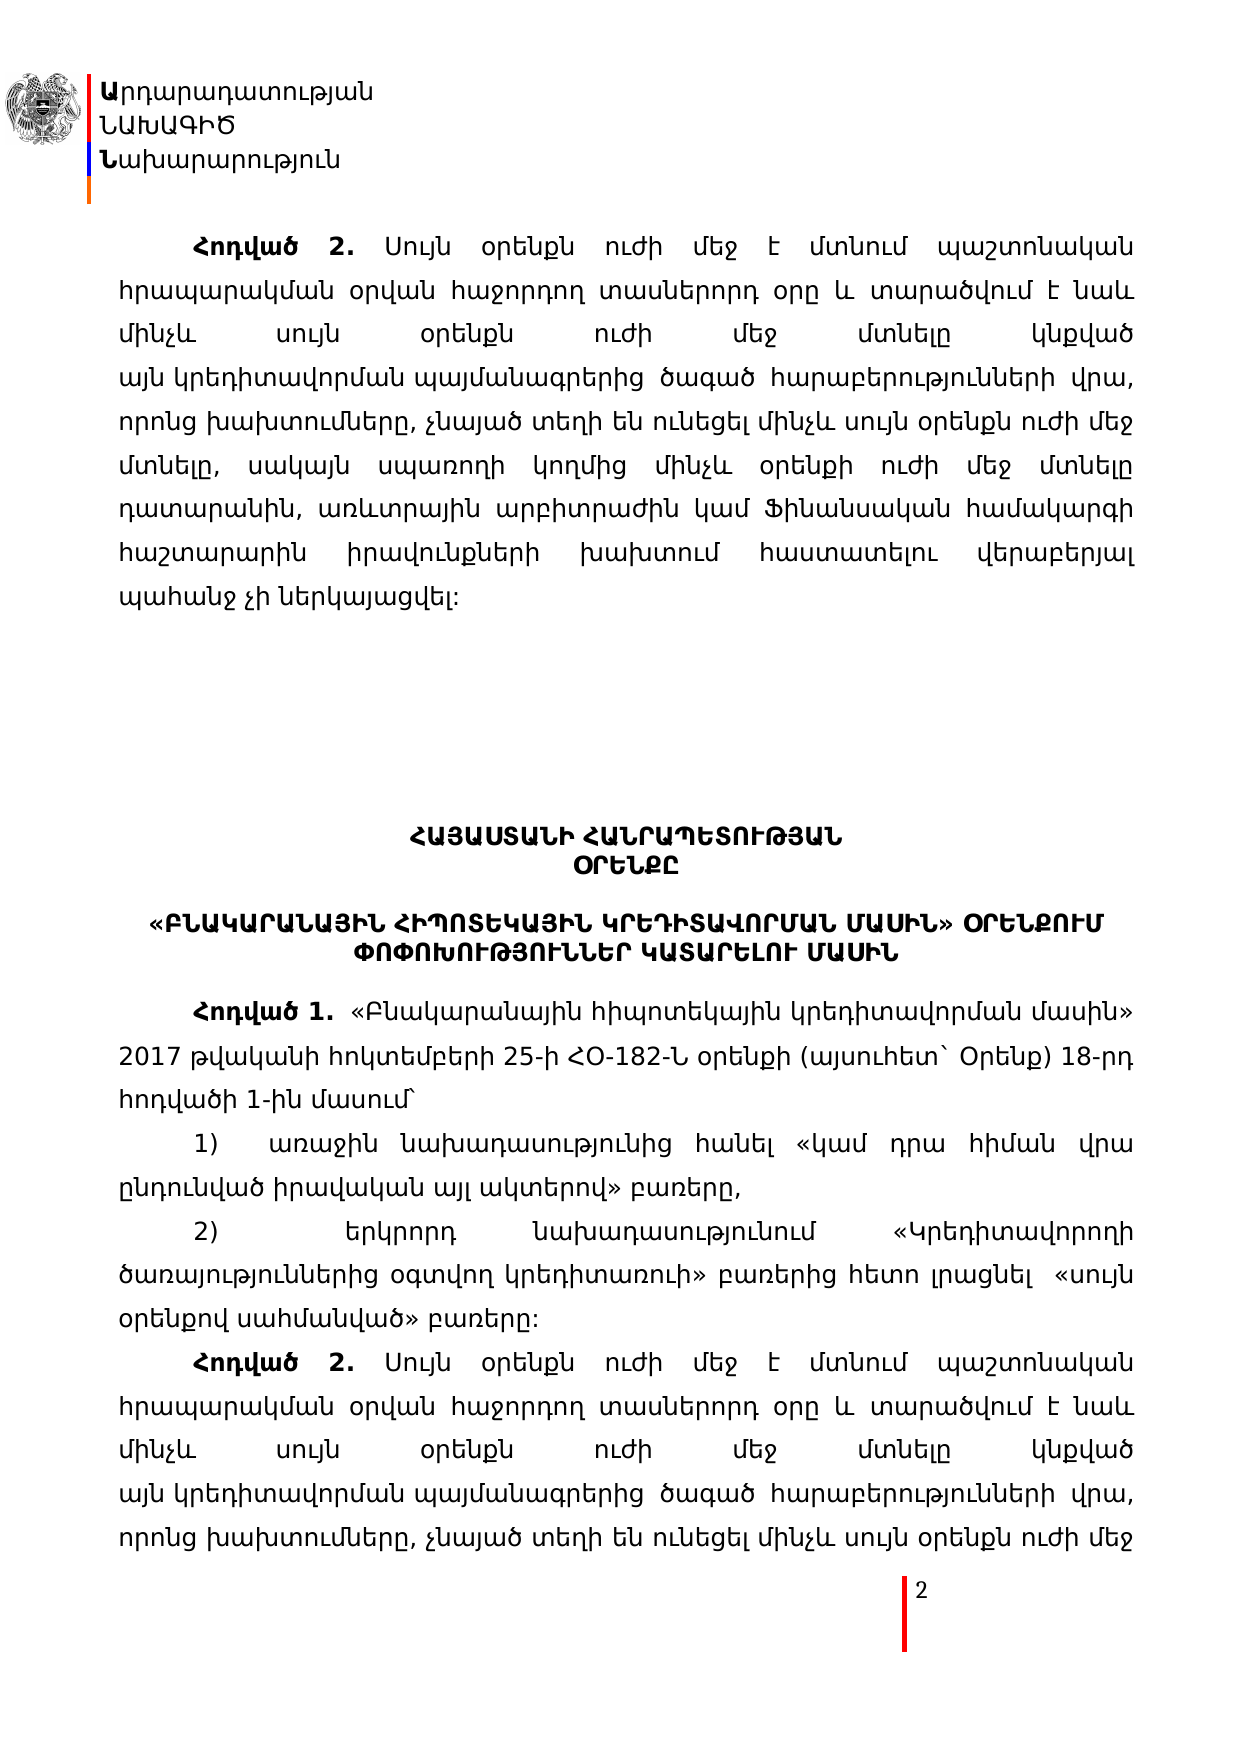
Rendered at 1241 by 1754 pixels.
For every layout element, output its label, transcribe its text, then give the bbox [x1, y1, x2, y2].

subtitle «ԲՆԱԿԱՐԱՆԱՅԻՆ ՀԻՊՈՏԵԿԱՅԻՆ ԿՐԵԴԻՏԱՎՈՐՄԱՆ ՄԱՍԻՆ» ՕՐԵՆՔՈՒՄ ՓՈՓՈԽՈՒԹՅՈՒՆՆԵՐ ԿԱՏԱՐԵԼՈՒ ՄԱՍԻՆ [118, 909, 1134, 967]
list առաջին նախադասությունից հանել «կամ դրա հիման վրա ընդունված իրավական այլ ակտերով» բառերը, [118, 1129, 1134, 1202]
text Հոդված 1. «Բնակարանային հիպոտեկային կրեդիտավորման մասին» 2017 թվականի հոկտեմբերի 25-ի ՀՕ-182-Ն օրենքի (այսուհետ` Օրենք) 18-րդ հոդվածի 1-ին մասում՝ [118, 997, 1134, 1115]
list երկրորդ նախադասությունում «Կրեդիտավորողի ծառայություններից օգտվող կրեդիտառուի» բառերից հետո լրացնել «սույն օրենքով սահմանված» բառերը: [118, 1217, 1134, 1334]
subtitle ՀԱՅԱՍՏԱՆԻ ՀԱՆՐԱՊԵՏՈՒԹՅԱՆ ՕՐԵՆՔԸ [118, 822, 1134, 880]
picture [5, 72, 81, 145]
text Հոդված 2. Սույն օրենքն ուժի մեջ է մտնում պաշտոնական հրապարակման օրվան հաջորդող տասներորդ օրը և տարածվում է նաև մինչև սույն օրենքն ուժի մեջ մտնելը կնքված այն կրեդիտավորման պայմանագրերից ծագած հարաբերությունների վրա, որոնց խախտումները, չնայած տեղի են ունեցել մինչև սույն օրենքն ուժի մեջ մտնելը, սակայն սպառողի կողմից մինչև օրենքի ուժի մեջ մտնելը դատարանին, առևտրային արբիտրաժին կամ Ֆինանսական համակարգի հաշտարարին իրավունքների խախտում հաստատելու վերաբերյալ պահանջ չի ներկայացվել: [118, 232, 1134, 611]
